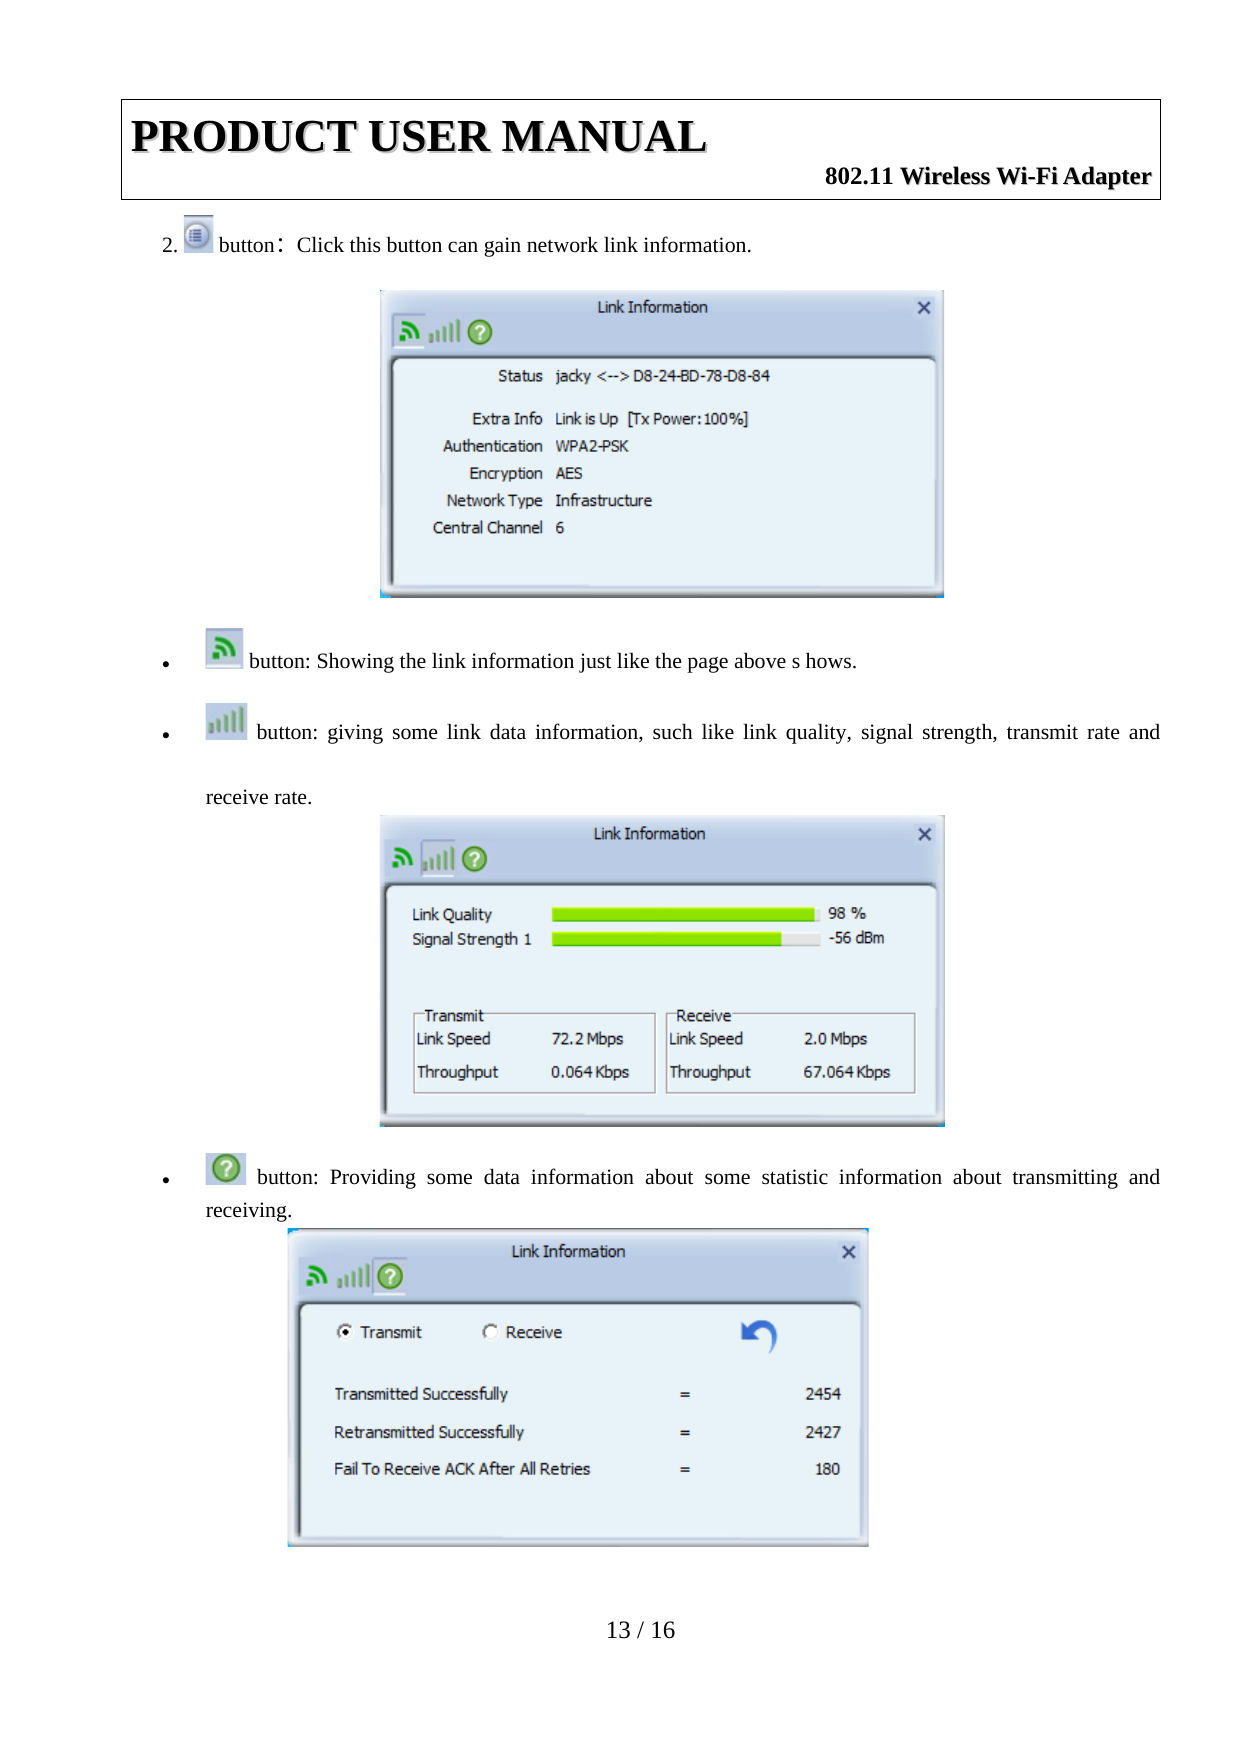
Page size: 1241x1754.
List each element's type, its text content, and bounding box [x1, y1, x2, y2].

picture [205, 628, 244, 669]
picture [379, 815, 945, 1127]
picture [183, 215, 214, 253]
text 2. button：Click this button can gain network link information. [118, 216, 1162, 291]
list button: Showing the link information just like the page above s hows. [162, 628, 1162, 703]
picture [205, 703, 248, 740]
picture [380, 290, 945, 598]
list button: Providing some data information about some statistic information about transmitting and receiving. [162, 1153, 1162, 1228]
picture [287, 1228, 869, 1547]
picture [205, 1153, 247, 1185]
list button: giving some link data information, such like link quality, signal strength, transmit rate and receive rate. [162, 703, 1162, 816]
